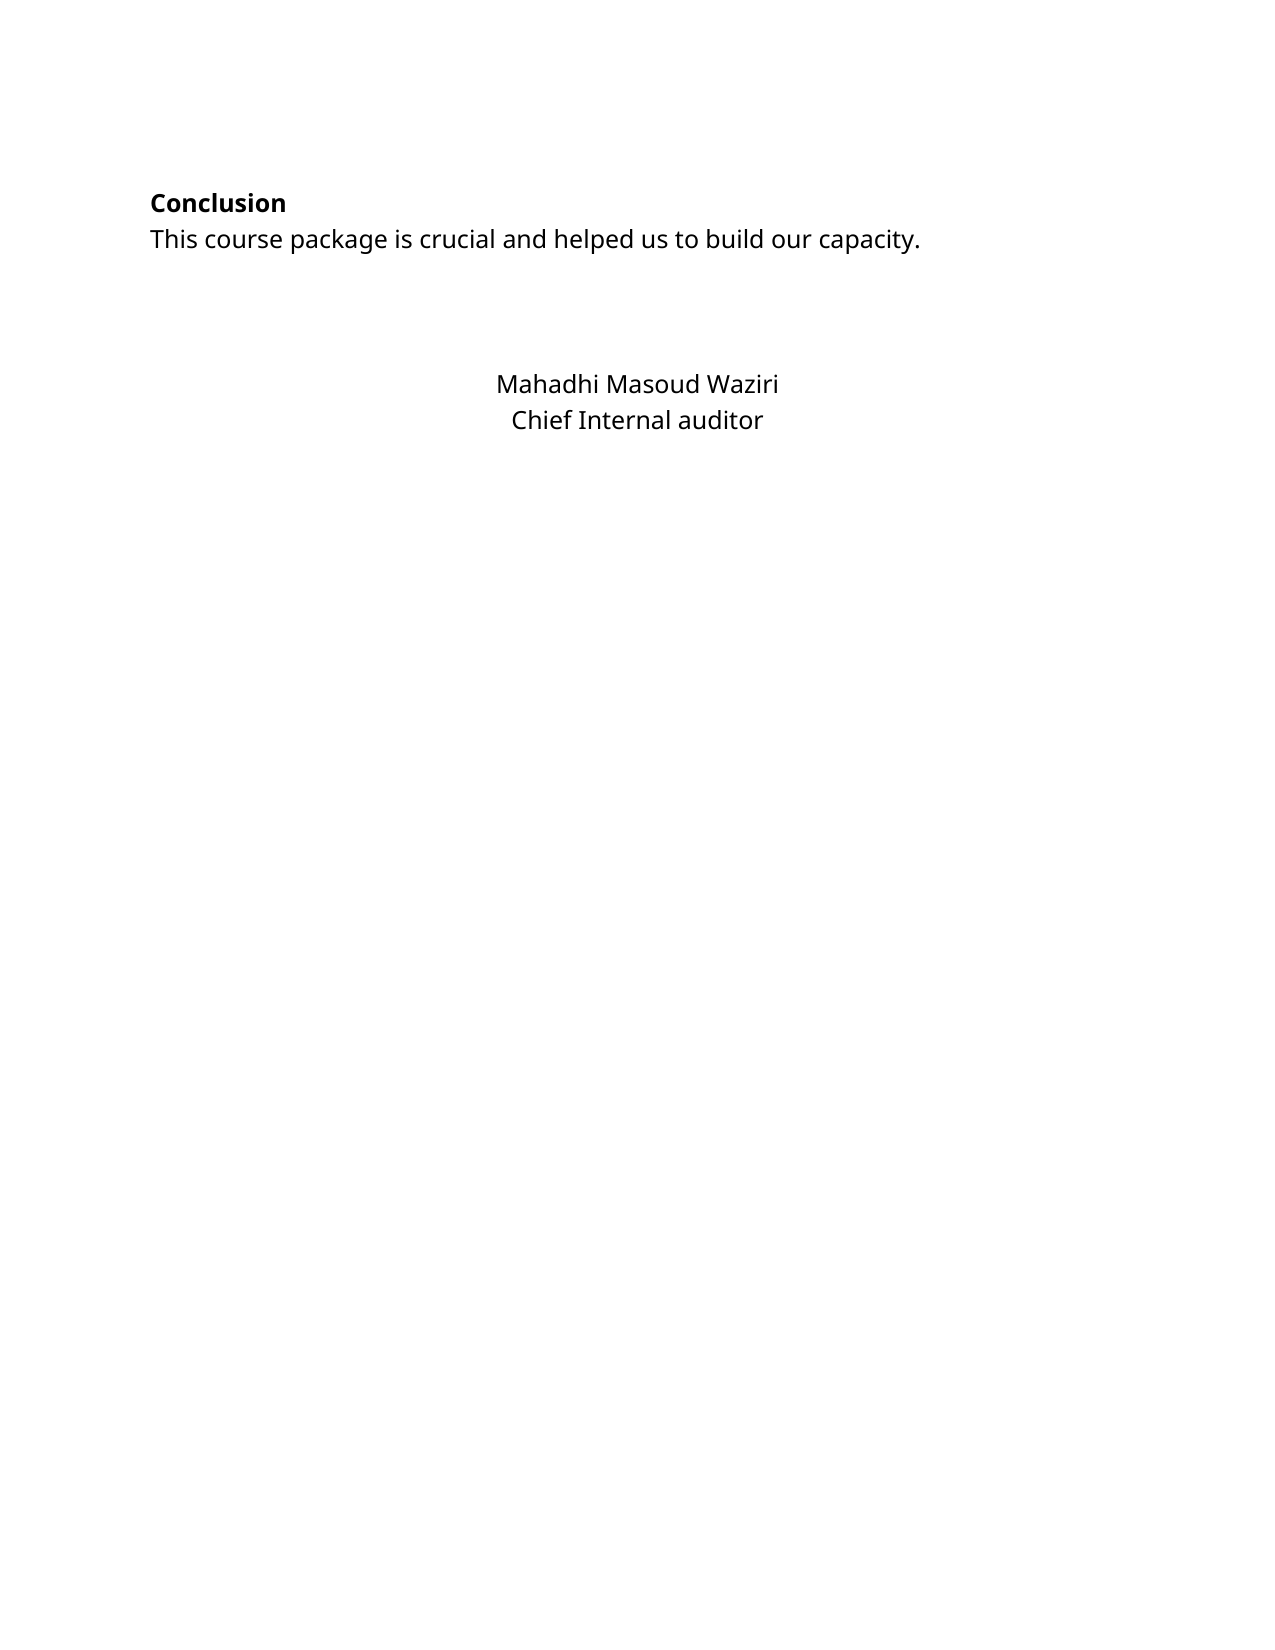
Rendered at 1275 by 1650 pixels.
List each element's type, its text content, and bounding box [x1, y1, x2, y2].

text This course package is crucial and helped us to build our capacity. [150, 222, 1125, 256]
text Conclusion [150, 186, 1125, 220]
text Mahadhi Masoud Waziri [150, 366, 1125, 400]
text Chief Internal auditor [150, 402, 1125, 436]
